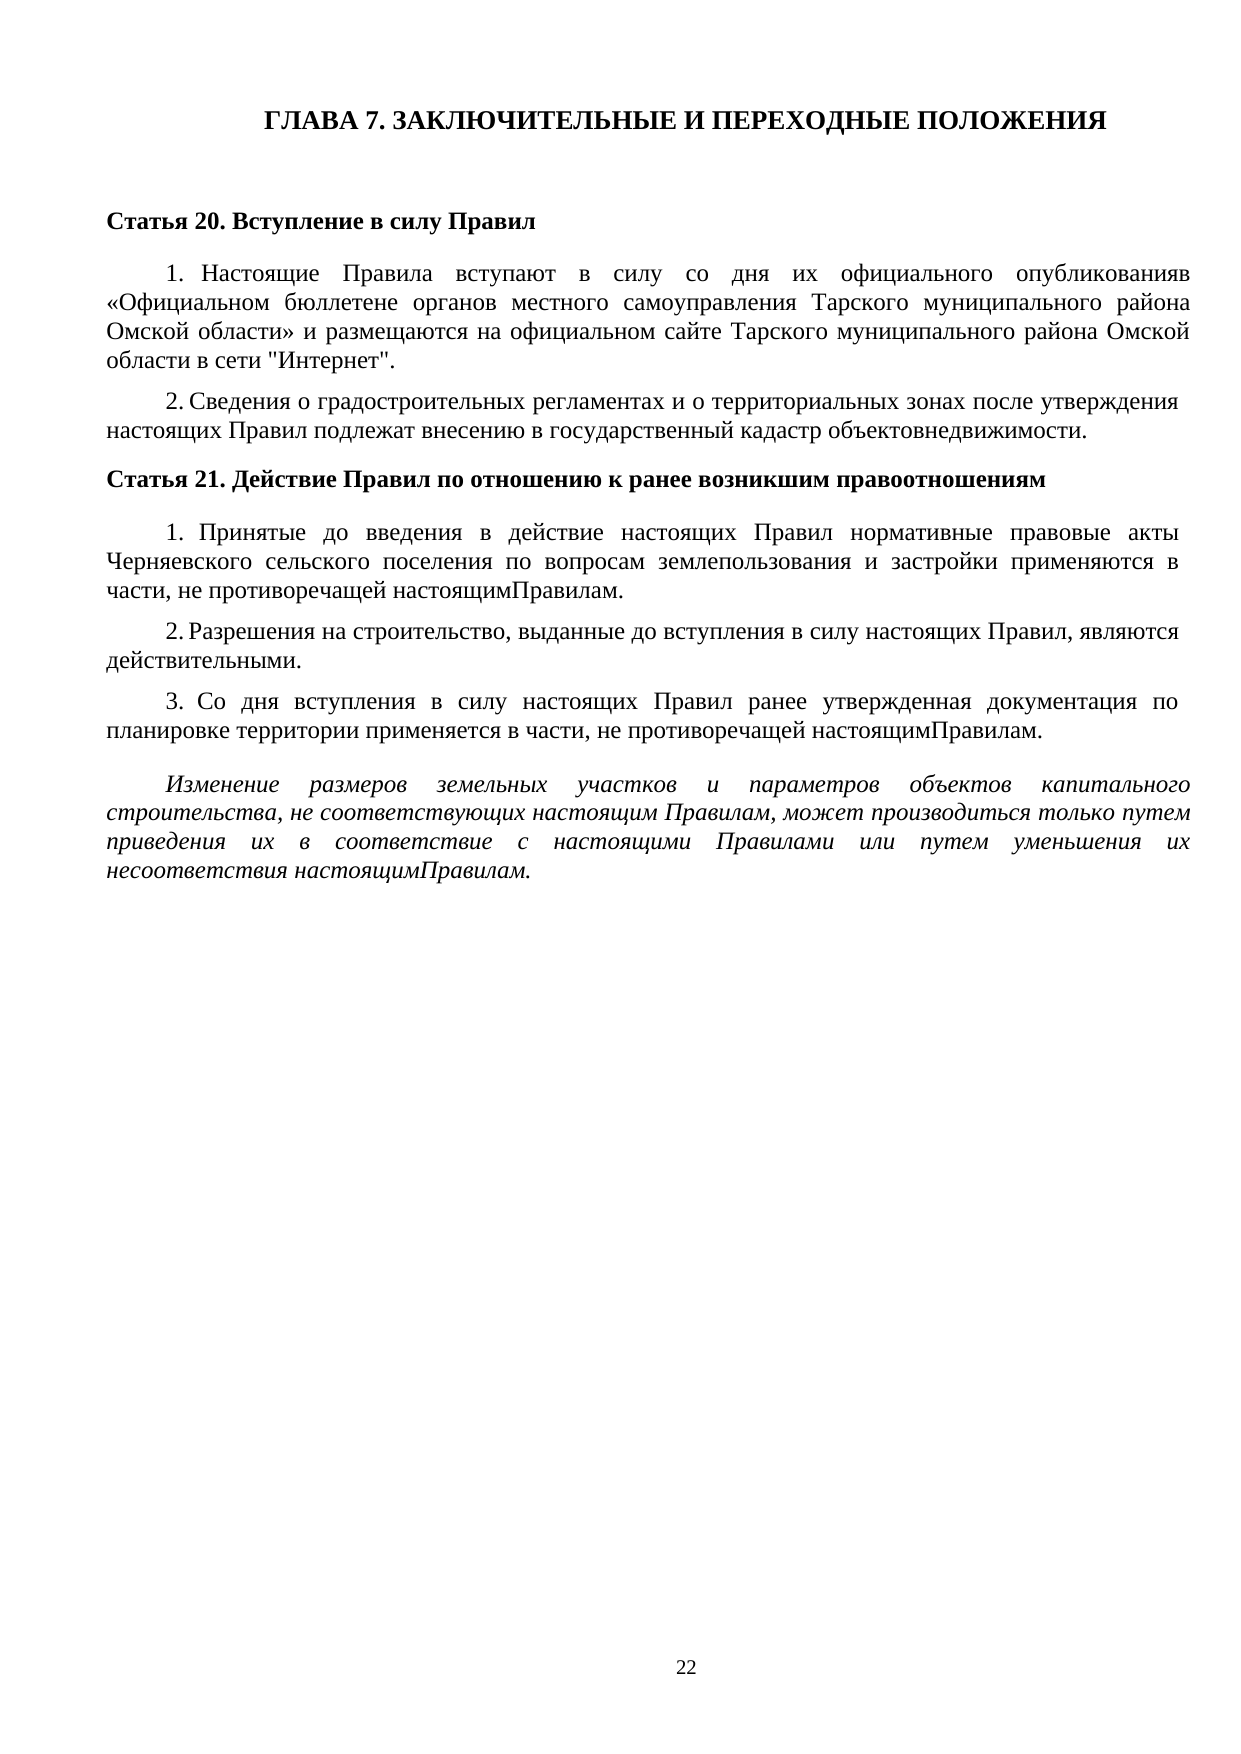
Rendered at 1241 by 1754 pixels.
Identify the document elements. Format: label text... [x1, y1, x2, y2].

list Со дня вступления в силу настоящих Правил ранее утвержденная документация по планировке территории применяется в части, не противоречащей настоящимПравилам. [106, 686, 1180, 744]
list Сведения о градостроительных регламентах и о территориальных зонах после утверждения настоящих Правил подлежат внесению в государственный кадастр объектовнедвижимости. [106, 386, 1179, 443]
list Настоящие Правила вступают в силу со дня их официального опубликованияв «Официальном бюллетене органов местного самоуправления Тарского муниципального района Омской области» и размещаются на официальном сайте Тарского муниципального района Омской области в сети "Интернет". [106, 258, 1191, 373]
subtitle Статья 21. Действие Правил по отношению к ранее возникшим правоотношениям [106, 464, 1191, 493]
list Разрешения на строительство, выданные до вступления в силу настоящих Правил, являются действительными. [106, 616, 1180, 674]
subtitle Изменение размеров земельных участков и параметров объектов капитального строительства, не соответствующих настоящим Правилам, может производиться только путем приведения их в соответствие с настоящими Правилами или путем уменьшения их несоответствия настоящимПравилам. [106, 769, 1191, 884]
subtitle Статья 20. Вступление в силу Правил [106, 206, 1191, 234]
subtitle ГЛАВА 7. ЗАКЛЮЧИТЕЛЬНЫЕ И ПЕРЕХОДНЫЕ ПОЛОЖЕНИЯ [106, 104, 1191, 135]
list Принятые до введения в действие настоящих Правил нормативные правовые акты Черняевского сельского поселения по вопросам землепользования и застройки применяются в части, не противоречащей настоящимПравилам. [106, 517, 1180, 604]
